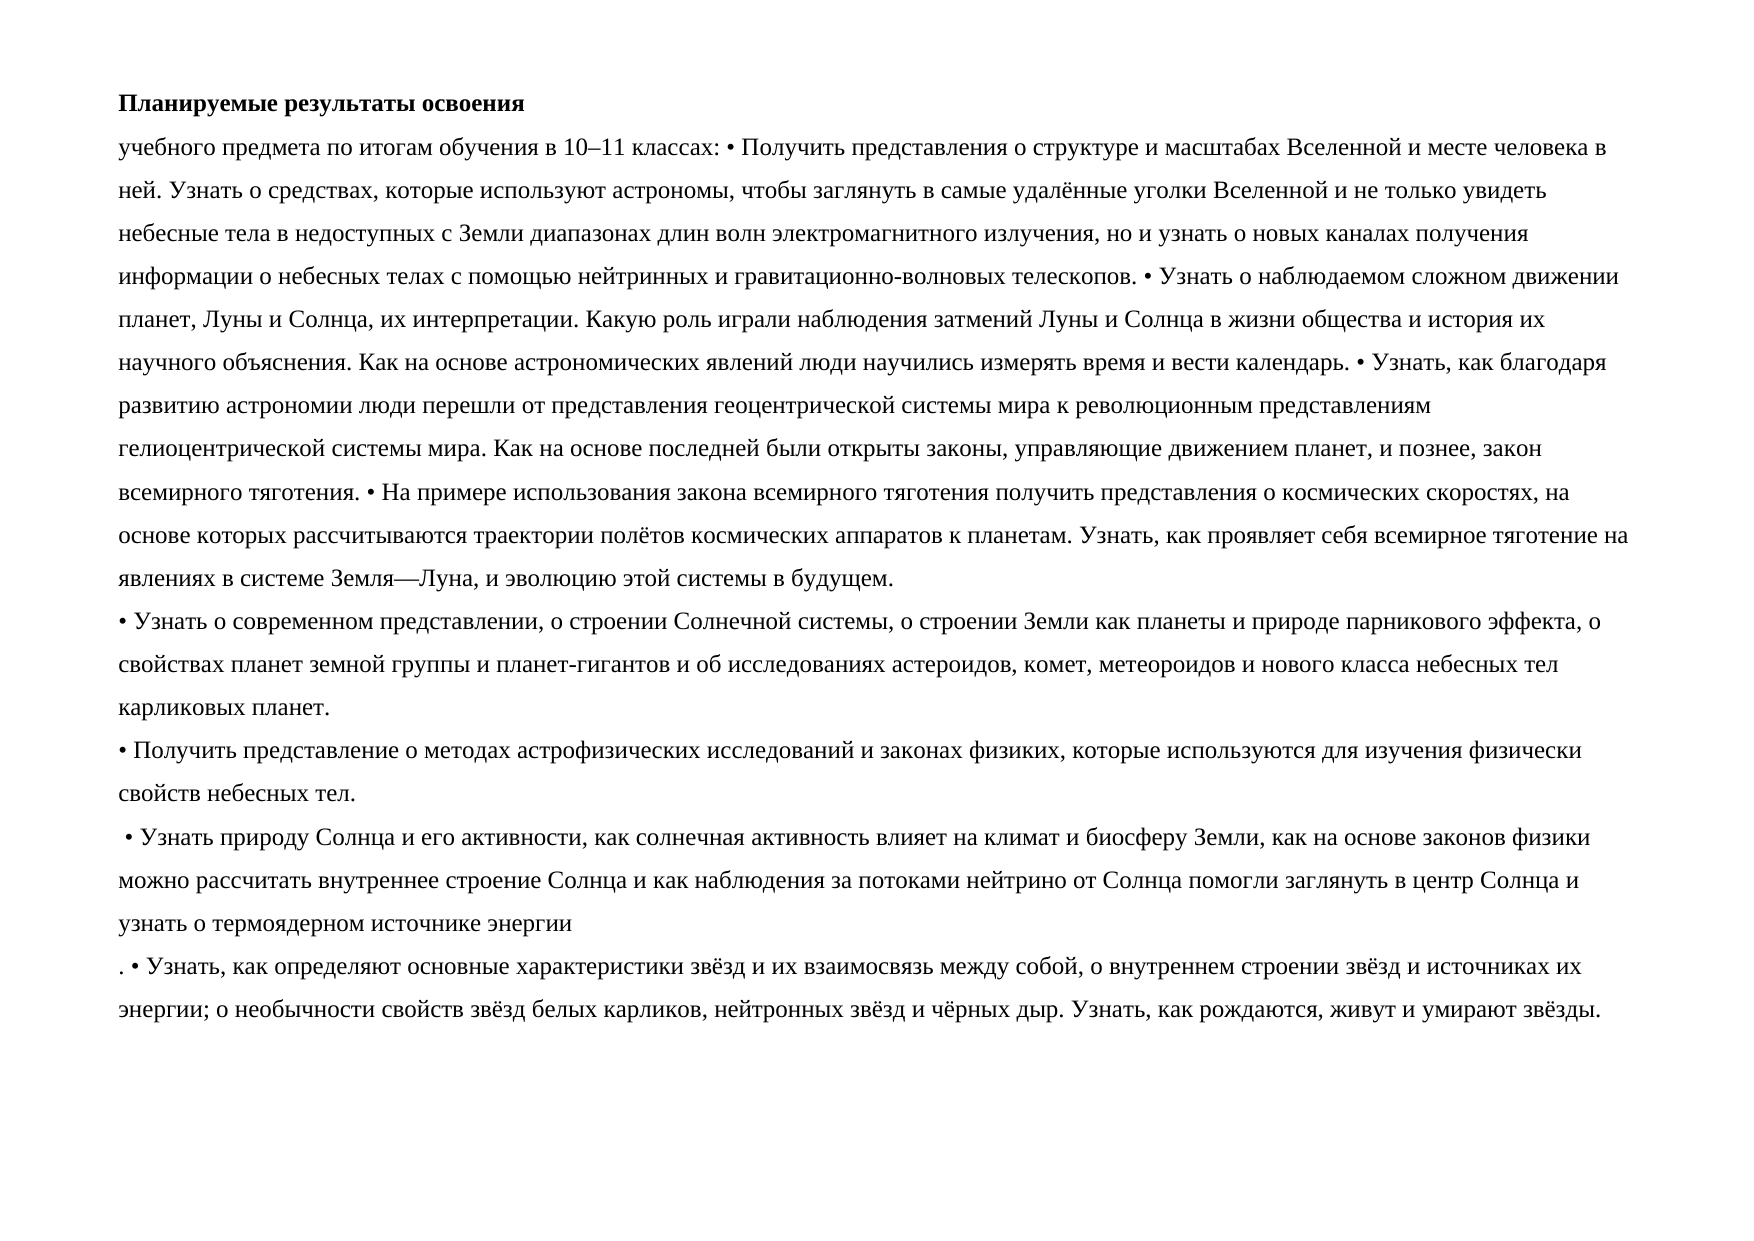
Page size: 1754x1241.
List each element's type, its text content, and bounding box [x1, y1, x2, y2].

text • Получить представление о методах астрофизических исследований и законах физиких, которые используются для изучения физически свойств небесных тел. [118, 735, 1636, 807]
text . • Узнать, как определяют основные характеристики звёзд и их взаимосвязь между собой, о внутреннем строении звёзд и источниках их энергии; о необычности свойств звёзд белых карликов, нейтронных звёзд и чёрных дыр. Узнать, как рождаются, живут и умирают звёзды. [118, 951, 1636, 1023]
text учебного предмета по итогам обучения в 10–11 классах: • Получить представления о структуре и масштабах Вселенной и месте человека в ней. Узнать о средствах, которые используют астрономы, чтобы заглянуть в самые удалённые уголки Вселенной и не только увидеть небесные тела в недоступных с Земли диапазонах длин волн электромагнитного излучения, но и узнать о новых каналах получения информации о небесных телах с помощью нейтринных и гравитационно-волновых телескопов. • Узнать о наблюдаемом сложном движении планет, Луны и Солнца, их интерпретации. Какую роль играли наблюдения затмений Луны и Солнца в жизни общества и история их научного объяснения. Как на основе астрономических явлений люди научились измерять время и вести календарь. • Узнать, как благодаря развитию астрономии люди перешли от представления геоцентрической системы мира к революционным представлениям гелиоцентрической системы мира. Как на основе последней были открыты законы, управляющие движением планет, и познее, закон всемирного тяготения. • На примере использования закона всемирного тяготения получить представления о космических скоростях, на основе которых рассчитываются траектории полётов космических аппаратов к планетам. Узнать, как проявляет себя всемирное тяготение на явлениях в системе Земля—Луна, и эволюцию этой системы в будущем. [118, 132, 1636, 592]
text Планируемые результаты освоения [118, 88, 1636, 117]
text • Узнать природу Солнца и его активности, как солнечная активность влияет на климат и биосферу Земли, как на основе законов физики можно рассчитать внутреннее строение Солнца и как наблюдения за потоками нейтрино от Солнца помогли заглянуть в центр Солнца и узнать о термоядерном источнике энергии [118, 822, 1636, 937]
text • Узнать о современном представлении, о строении Солнечной системы, о строении Земли как планеты и природе парникового эффекта, о свойствах планет земной группы и планет-гигантов и об исследованиях астероидов, комет, метеороидов и нового класса небесных тел карликовых планет. [118, 606, 1636, 721]
